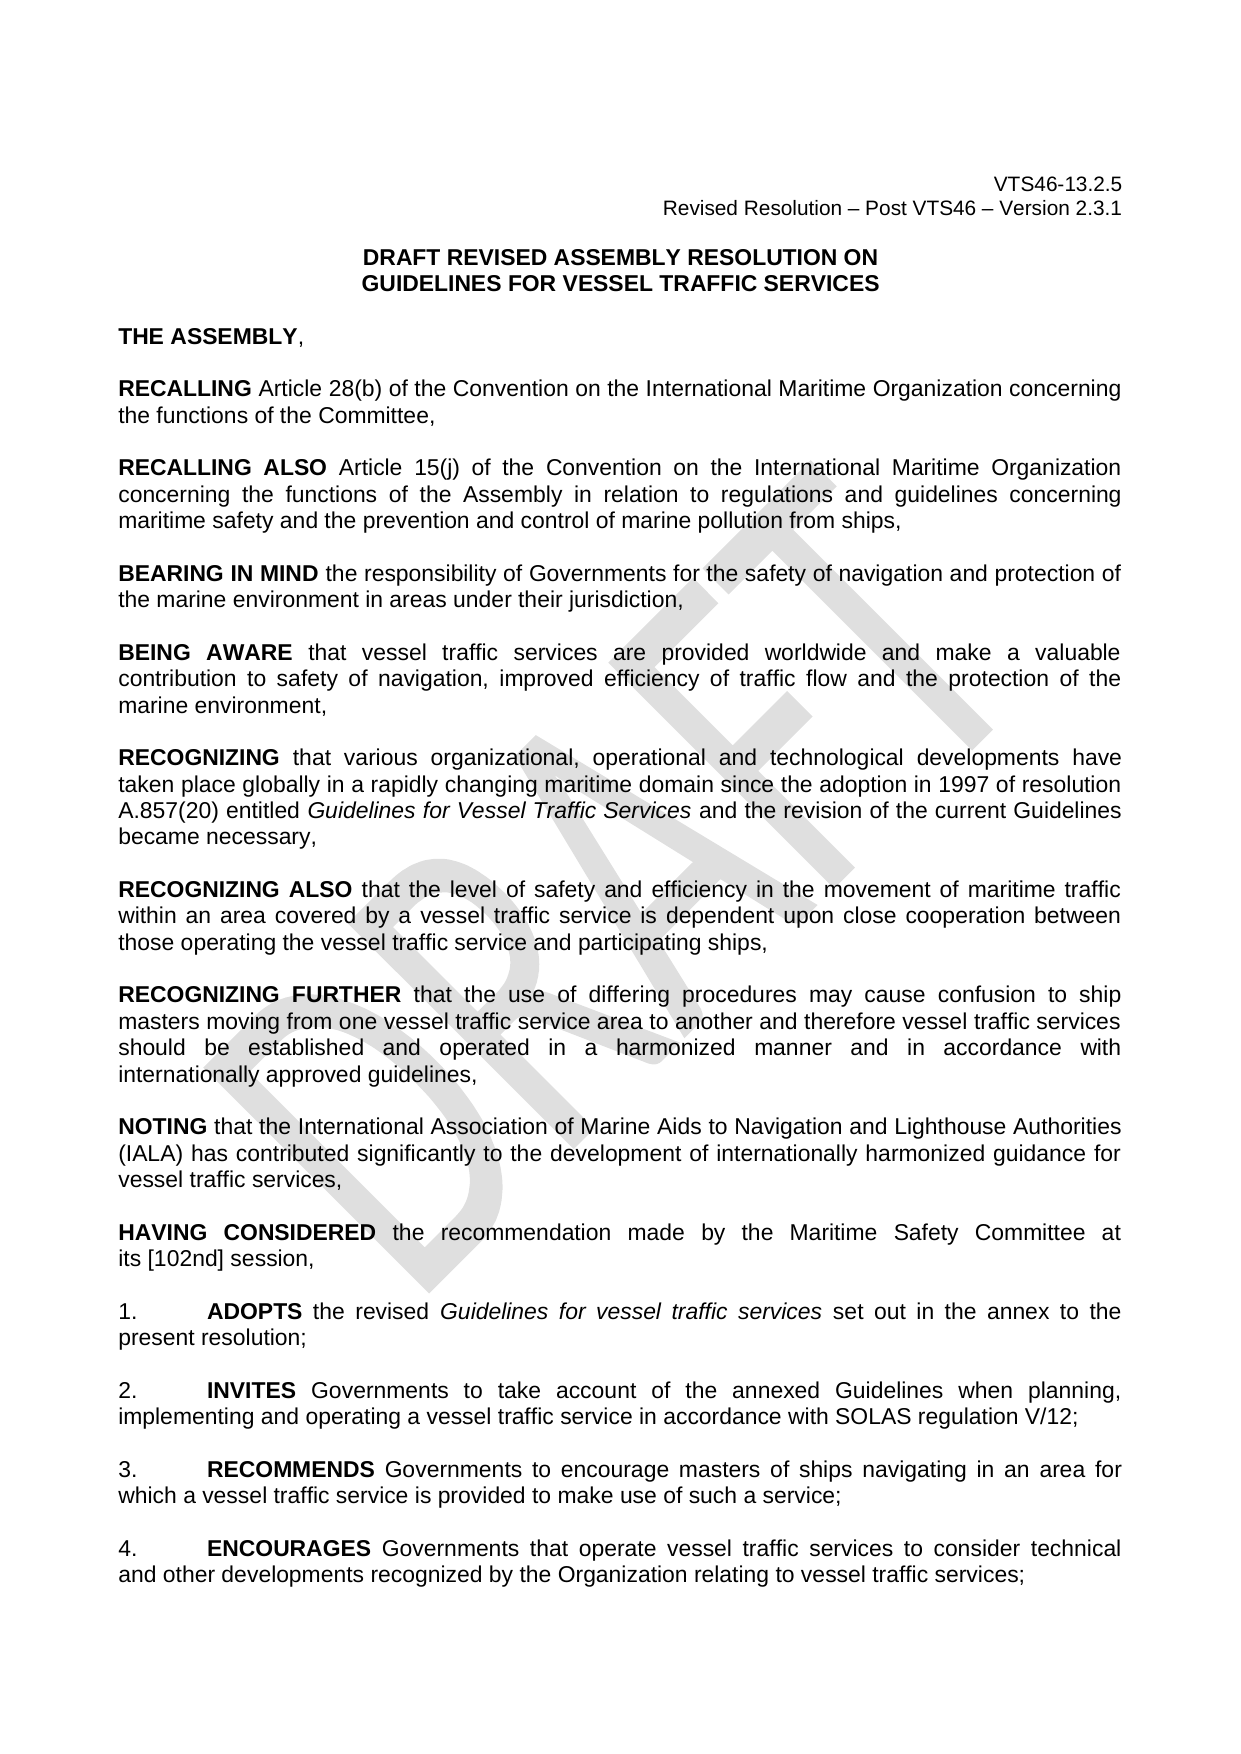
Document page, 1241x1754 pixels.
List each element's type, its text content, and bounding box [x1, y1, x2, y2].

text NOTING that the International Association of Marine Aids to Navigation and Lighthouse Authorities (IALA) has contributed significantly to the development of internationally harmonized guidance for vessel traffic services, [118, 1113, 1122, 1192]
text 1. ADOPTS the revised Guidelines for vessel traffic services set out in the annex to the present resolution; [118, 1298, 1122, 1350]
text RECOGNIZING ALSO that the level of safety and efficiency in the movement of maritime traffic within an area covered by a vessel traffic service is dependent upon close cooperation between those operating the vessel traffic service and participating ships, [118, 876, 1122, 955]
text 4. ENCOURAGES Governments that operate vessel traffic services to consider technical and other developments recognized by the Organization relating to vessel traffic services; [118, 1535, 1122, 1588]
text RECALLING ALSO Article 15(j) of the Convention on the International Maritime Organization concerning the functions of the Assembly in relation to regulations and guidelines concerning maritime safety and the prevention and control of marine pollution from ships, [118, 454, 1122, 533]
text Revised Resolution – Post VTS46 – Version 2.3.1 [118, 195, 1122, 219]
text BEING AWARE that vessel traffic services are provided worldwide and make a valuable contribution to safety of navigation, improved efficiency of traffic flow and the protection of the marine environment, [118, 639, 1122, 718]
text VTS46-13.2.5 [118, 171, 1122, 195]
text HAVING CONSIDERED the recommendation made by the Maritime Safety Committee at its [102nd] session, [118, 1219, 1122, 1271]
text RECOGNIZING that various organizational, operational and technological developments have taken place globally in a rapidly changing maritime domain since the adoption in 1997 of resolution A.857(20) entitled Guidelines for Vessel Traffic Services and the revision of the current Guidelines became necessary, [118, 744, 1122, 850]
text GUIDELINES FOR VESSEL TRAFFIC SERVICES [222, 270, 1018, 296]
text RECOGNIZING FURTHER that the use of differing procedures may cause confusion to ship masters moving from one vessel traffic service area to another and therefore vessel traffic services should be established and operated in a harmonized manner and in accordance with internationally approved guidelines, [118, 981, 1122, 1087]
text 3. RECOMMENDS Governments to encourage masters of ships navigating in an area for which a vessel traffic service is provided to make use of such a service; [118, 1456, 1122, 1508]
text BEARING IN MIND the responsibility of Governments for the safety of navigation and protection of the marine environment in areas under their jurisdiction, [118, 560, 1122, 612]
text RECALLING Article 28(b) of the Convention on the International Maritime Organization concerning the functions of the Committee, [118, 375, 1122, 428]
text 2. INVITES Governments to take account of the annexed Guidelines when planning, implementing and operating a vessel traffic service in accordance with SOLAS regulation V/12; [118, 1377, 1122, 1429]
text DRAFT REVISED ASSEMBLY RESOLUTION ON [222, 243, 1018, 270]
text THE ASSEMBLY, [118, 323, 1122, 349]
